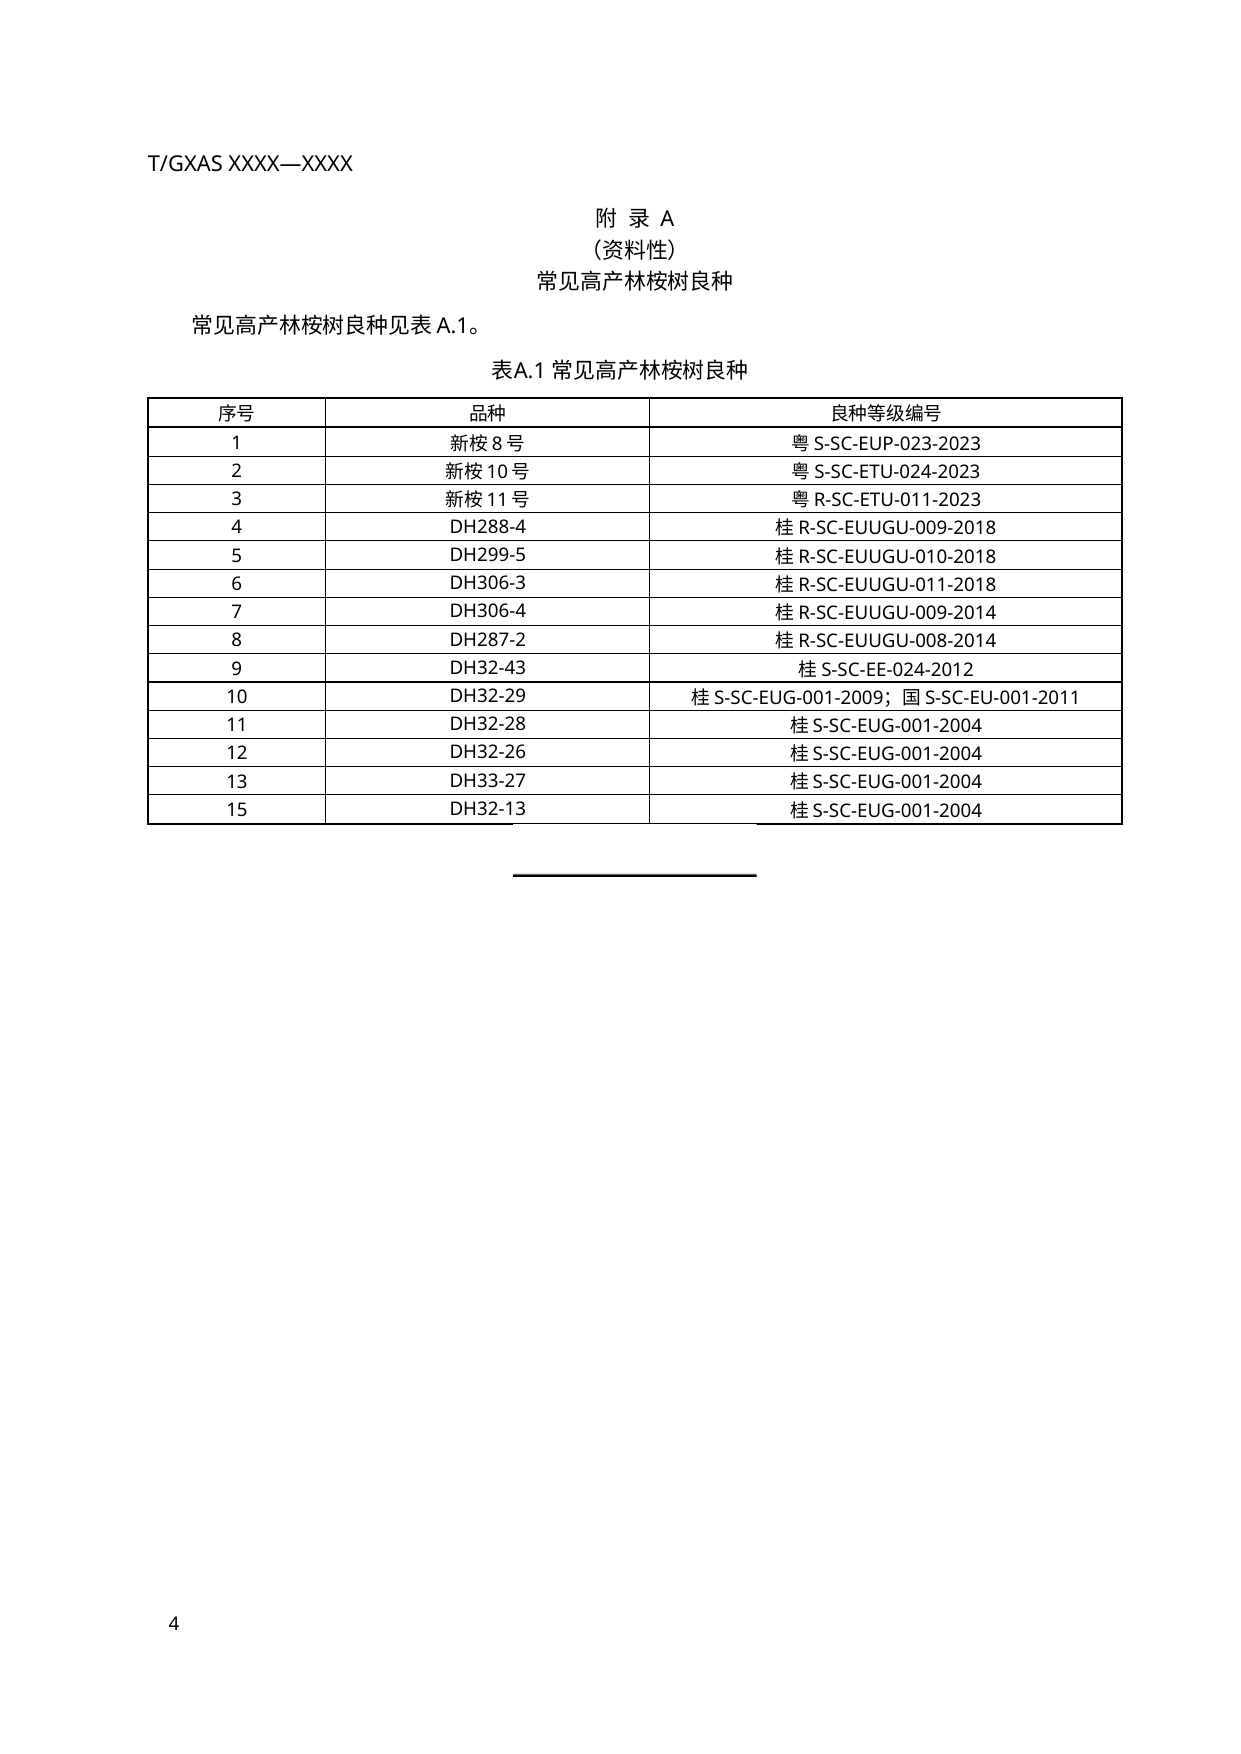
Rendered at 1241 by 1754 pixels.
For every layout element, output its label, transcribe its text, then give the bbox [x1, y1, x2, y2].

table_cell DH299-5 [326, 541, 649, 568]
table_cell DH287-2 [326, 626, 649, 653]
table_cell 11 [149, 711, 325, 738]
table_cell DH32-26 [326, 739, 649, 766]
table_cell 7 [149, 598, 325, 625]
table_cell 粤S-SC-ETU-024-2023 [650, 457, 1121, 484]
table_header 品种 [326, 399, 649, 426]
text 常见高产林桉树良种 [148, 353, 1122, 384]
table_cell 1 [149, 428, 325, 456]
table_cell 13 [149, 767, 325, 794]
table_cell 桂R-SC-EUUGU-008-2014 [650, 626, 1121, 653]
table_cell 粤R-SC-ETU-011-2023 [650, 485, 1121, 512]
table_cell 9 [149, 654, 325, 681]
picture [513, 824, 757, 877]
table_cell 新桉10号 [326, 457, 649, 484]
table_cell 12 [149, 739, 325, 766]
table_cell 5 [149, 541, 325, 568]
table_header 良种等级编号 [650, 399, 1121, 426]
table_cell 桂S-SC-EUG-001-2004 [650, 767, 1121, 794]
table_cell 4 [149, 513, 325, 540]
table_cell 桂S-SC-EUG-001-2004 [650, 739, 1121, 766]
table_cell 粤S-SC-EUP-023-2023 [650, 428, 1121, 456]
table_cell 新桉11号 [326, 485, 649, 512]
table_cell DH306-4 [326, 598, 649, 625]
table_cell 8 [149, 626, 325, 653]
table_cell DH32-29 [326, 683, 649, 709]
table_cell DH32-43 [326, 654, 649, 681]
table_cell 桂R-SC-EUUGU-009-2014 [650, 598, 1121, 625]
table_cell 桂R-SC-EUUGU-010-2018 [650, 541, 1121, 568]
table_header 序号 [149, 399, 325, 426]
table_cell 6 [149, 570, 325, 597]
table_cell DH32-28 [326, 711, 649, 738]
table_cell DH288-4 [326, 513, 649, 540]
text （资料性） 常见高产林桉树良种 [148, 201, 1122, 296]
table_cell 桂S-SC-EUG-001-2004 [650, 795, 1121, 822]
table_cell 桂R-SC-EUUGU-011-2018 [650, 570, 1121, 597]
table_cell 桂S-SC-EUG-001-2009；国S-SC-EU-001-2011 [650, 683, 1121, 709]
table_cell 10 [149, 683, 325, 709]
table_cell DH33-27 [326, 767, 649, 794]
table_cell 桂S-SC-EUG-001-2004 [650, 711, 1121, 738]
table_cell 桂R-SC-EUUGU-009-2018 [650, 513, 1121, 540]
table_cell 新桉8号 [326, 428, 649, 456]
table_cell DH32-13 [326, 795, 649, 822]
table_cell 15 [149, 795, 325, 822]
table_cell 3 [149, 485, 325, 512]
table_cell 桂S-SC-EE-024-2012 [650, 654, 1121, 681]
text 常见高产林桉树良种见表A.1。 [148, 308, 1122, 340]
table_cell DH306-3 [326, 570, 649, 597]
table_cell 2 [149, 457, 325, 484]
